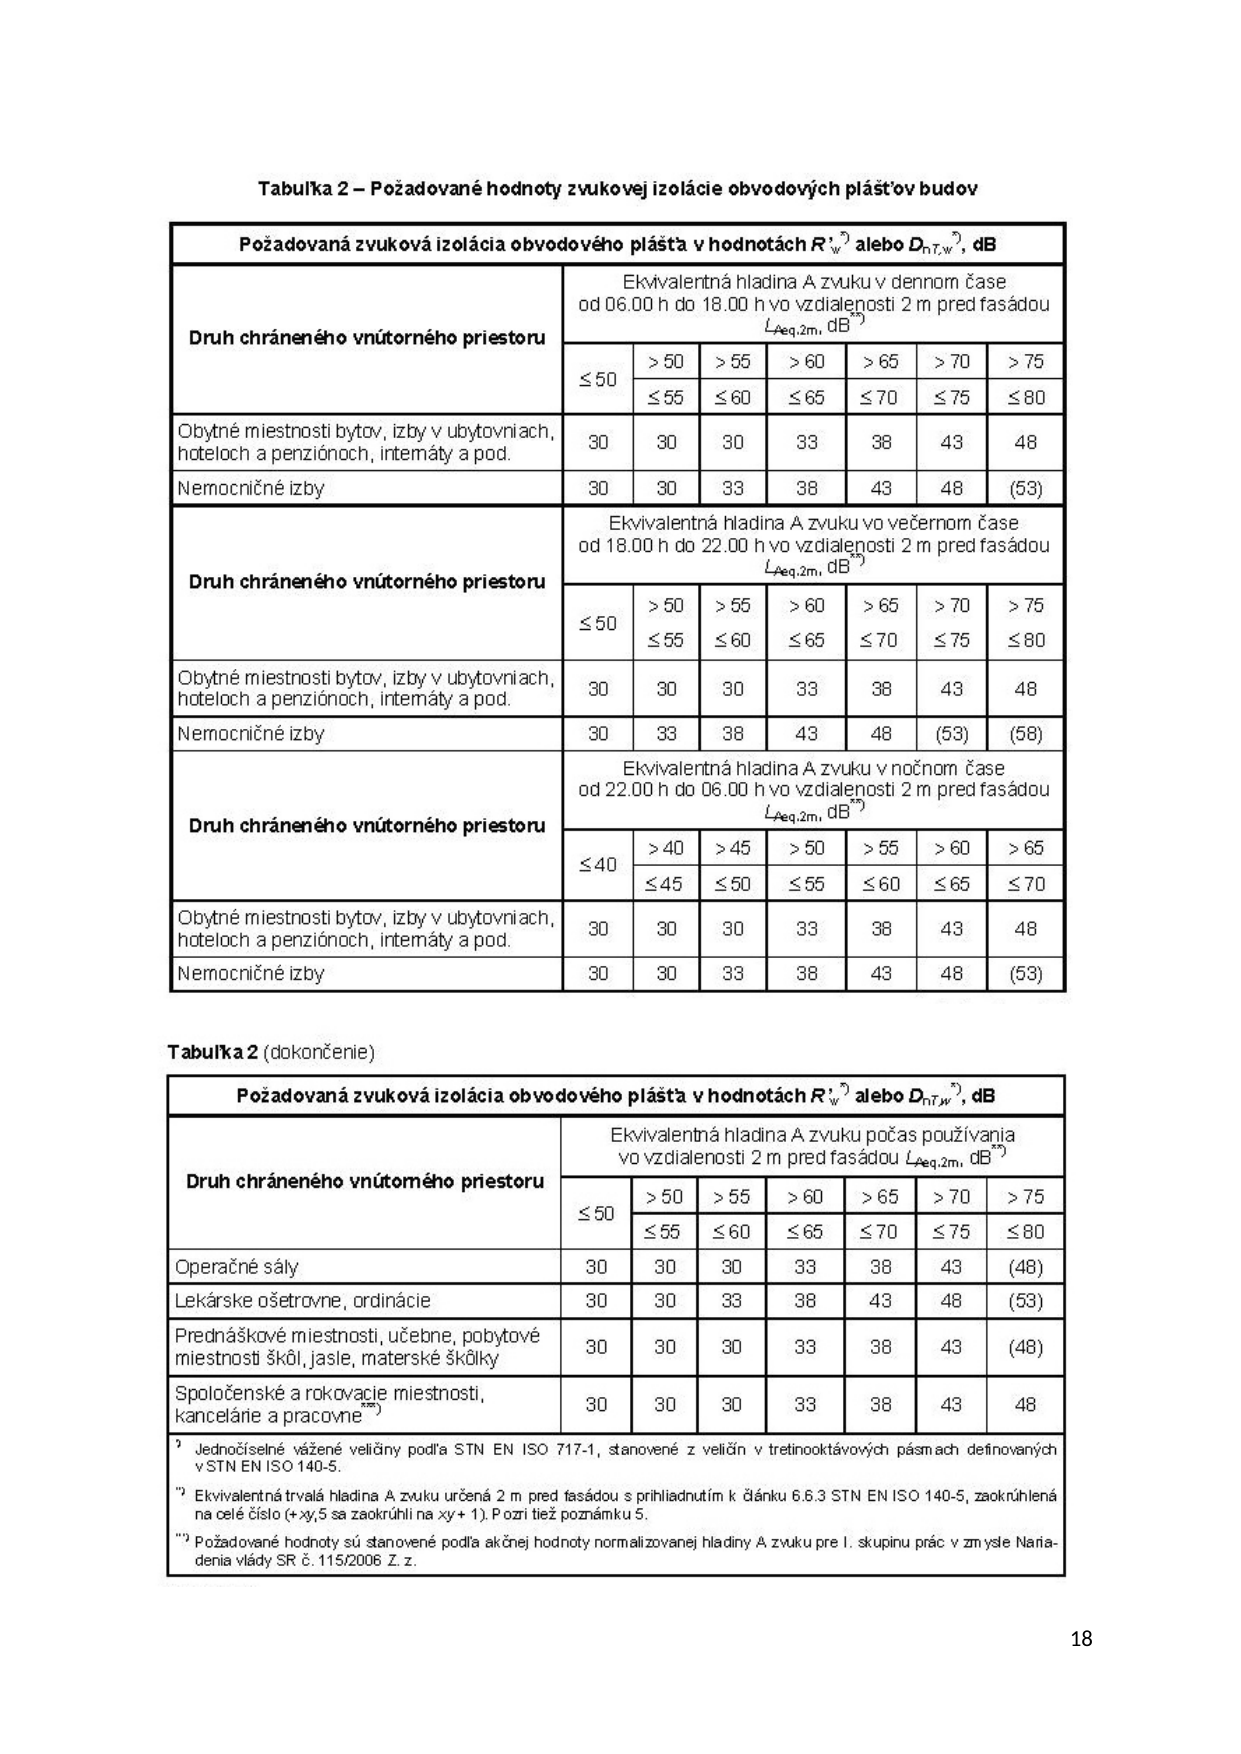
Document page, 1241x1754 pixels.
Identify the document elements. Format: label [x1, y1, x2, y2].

picture [147, 1025, 1076, 1587]
picture [147, 162, 1073, 1004]
